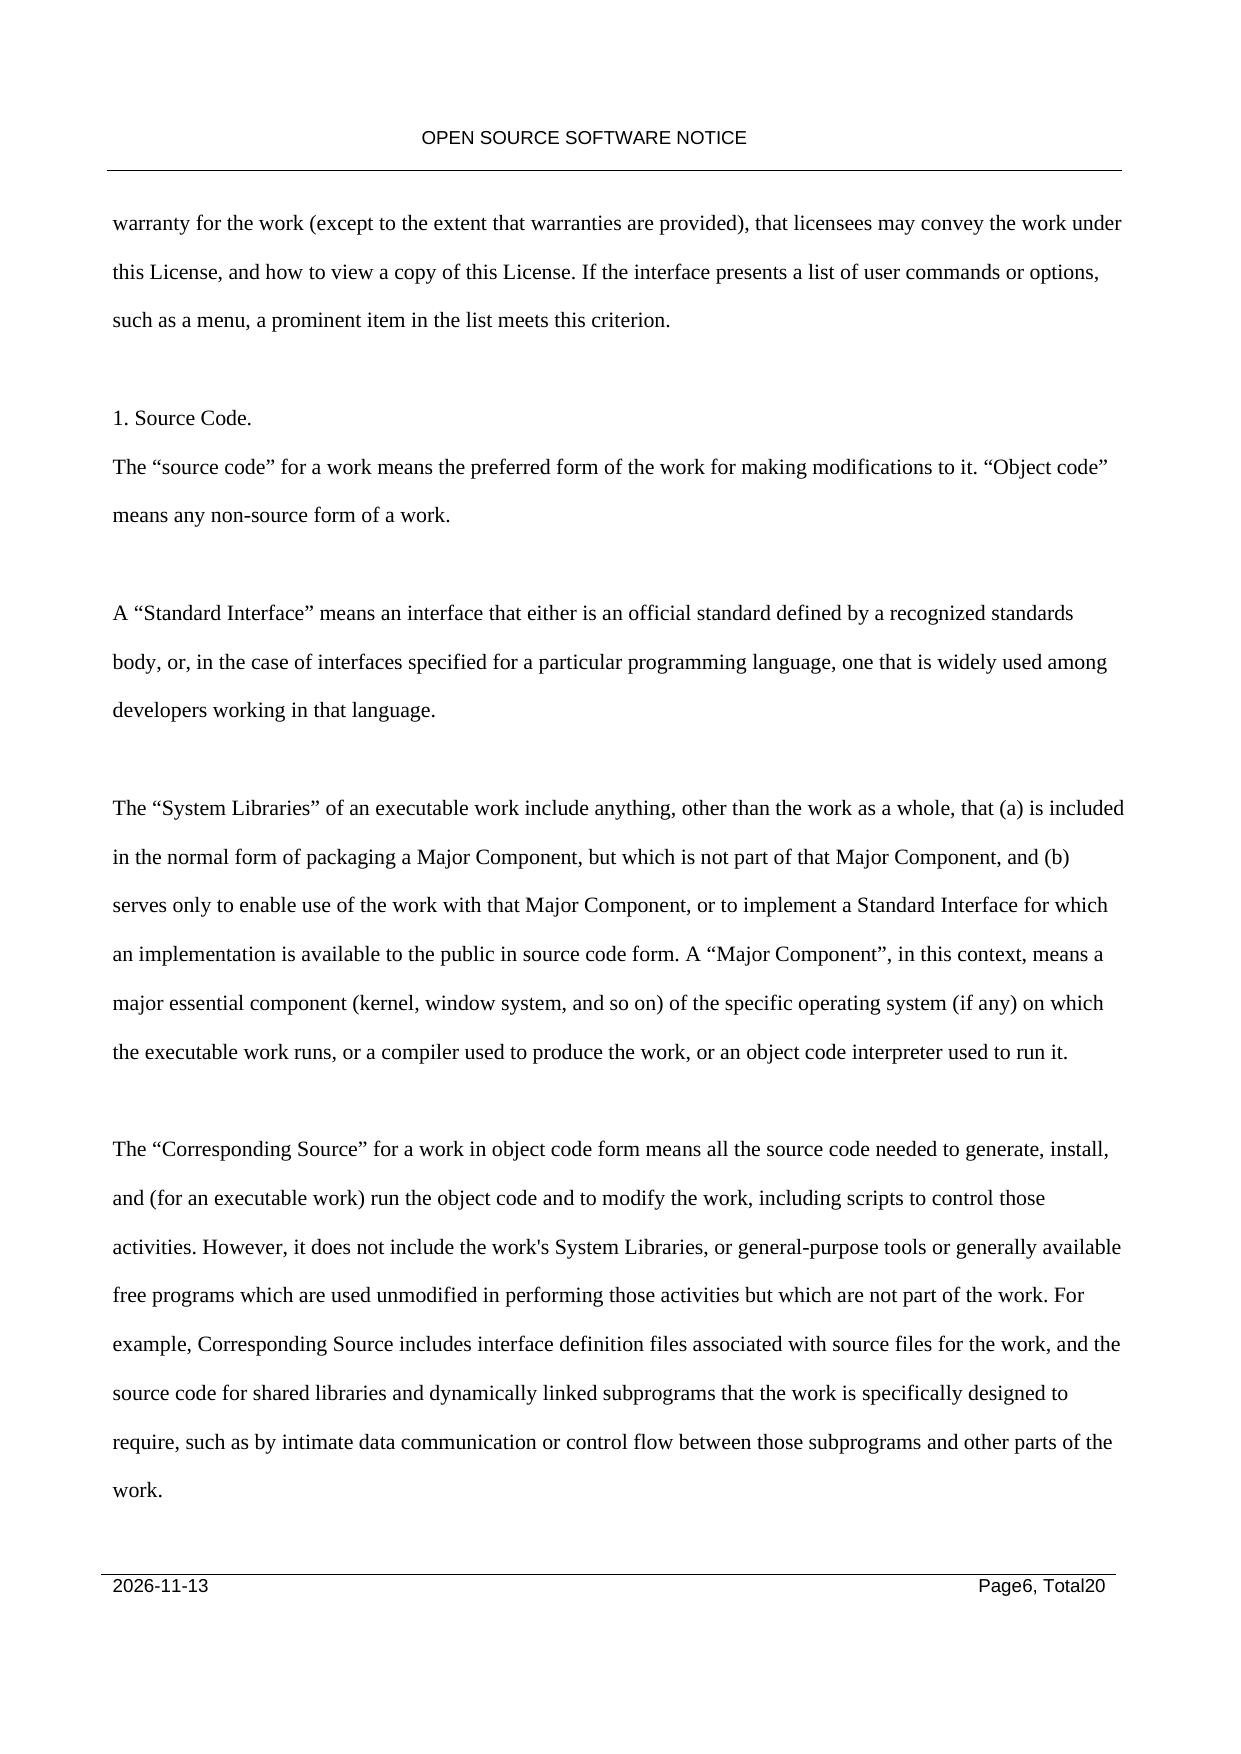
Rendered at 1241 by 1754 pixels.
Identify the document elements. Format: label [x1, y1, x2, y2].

text [112, 206, 1128, 1506]
